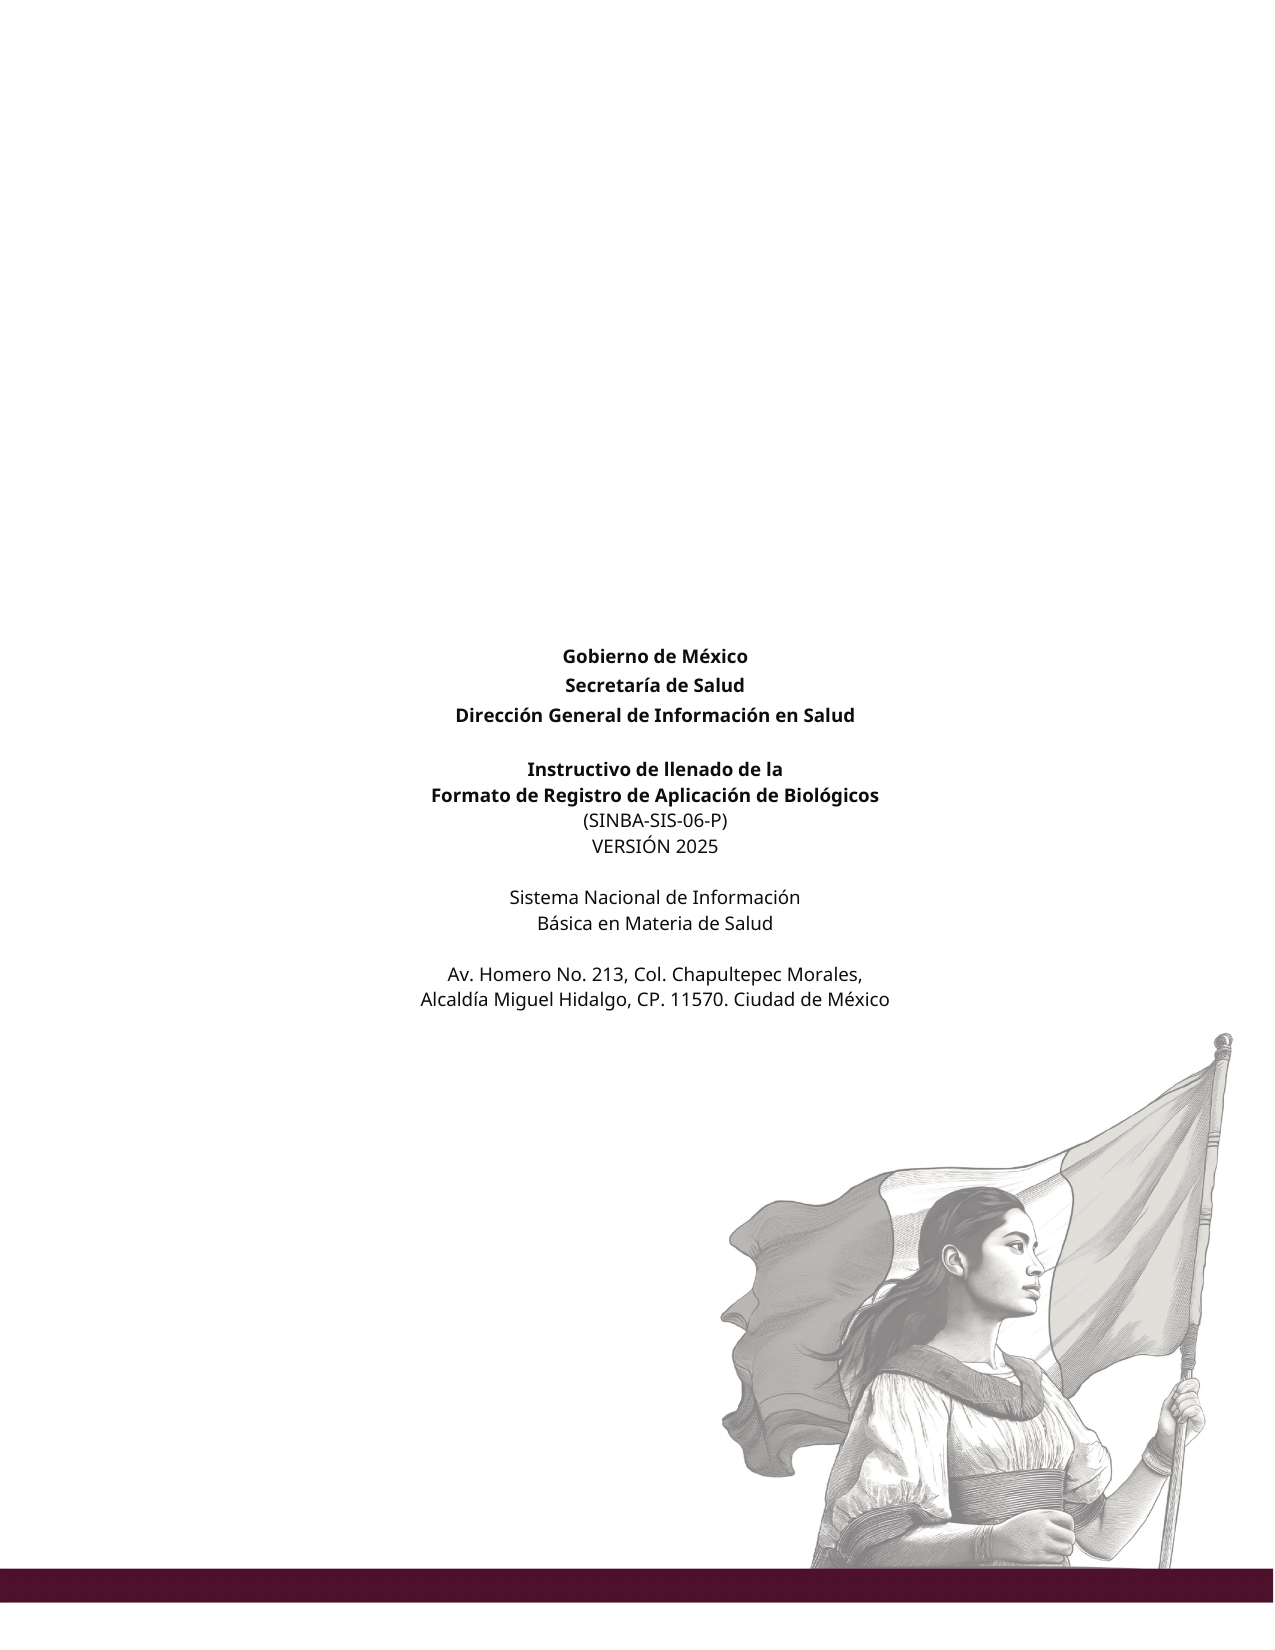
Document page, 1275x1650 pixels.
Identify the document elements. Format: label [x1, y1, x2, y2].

picture [0, 672, 1274, 1650]
